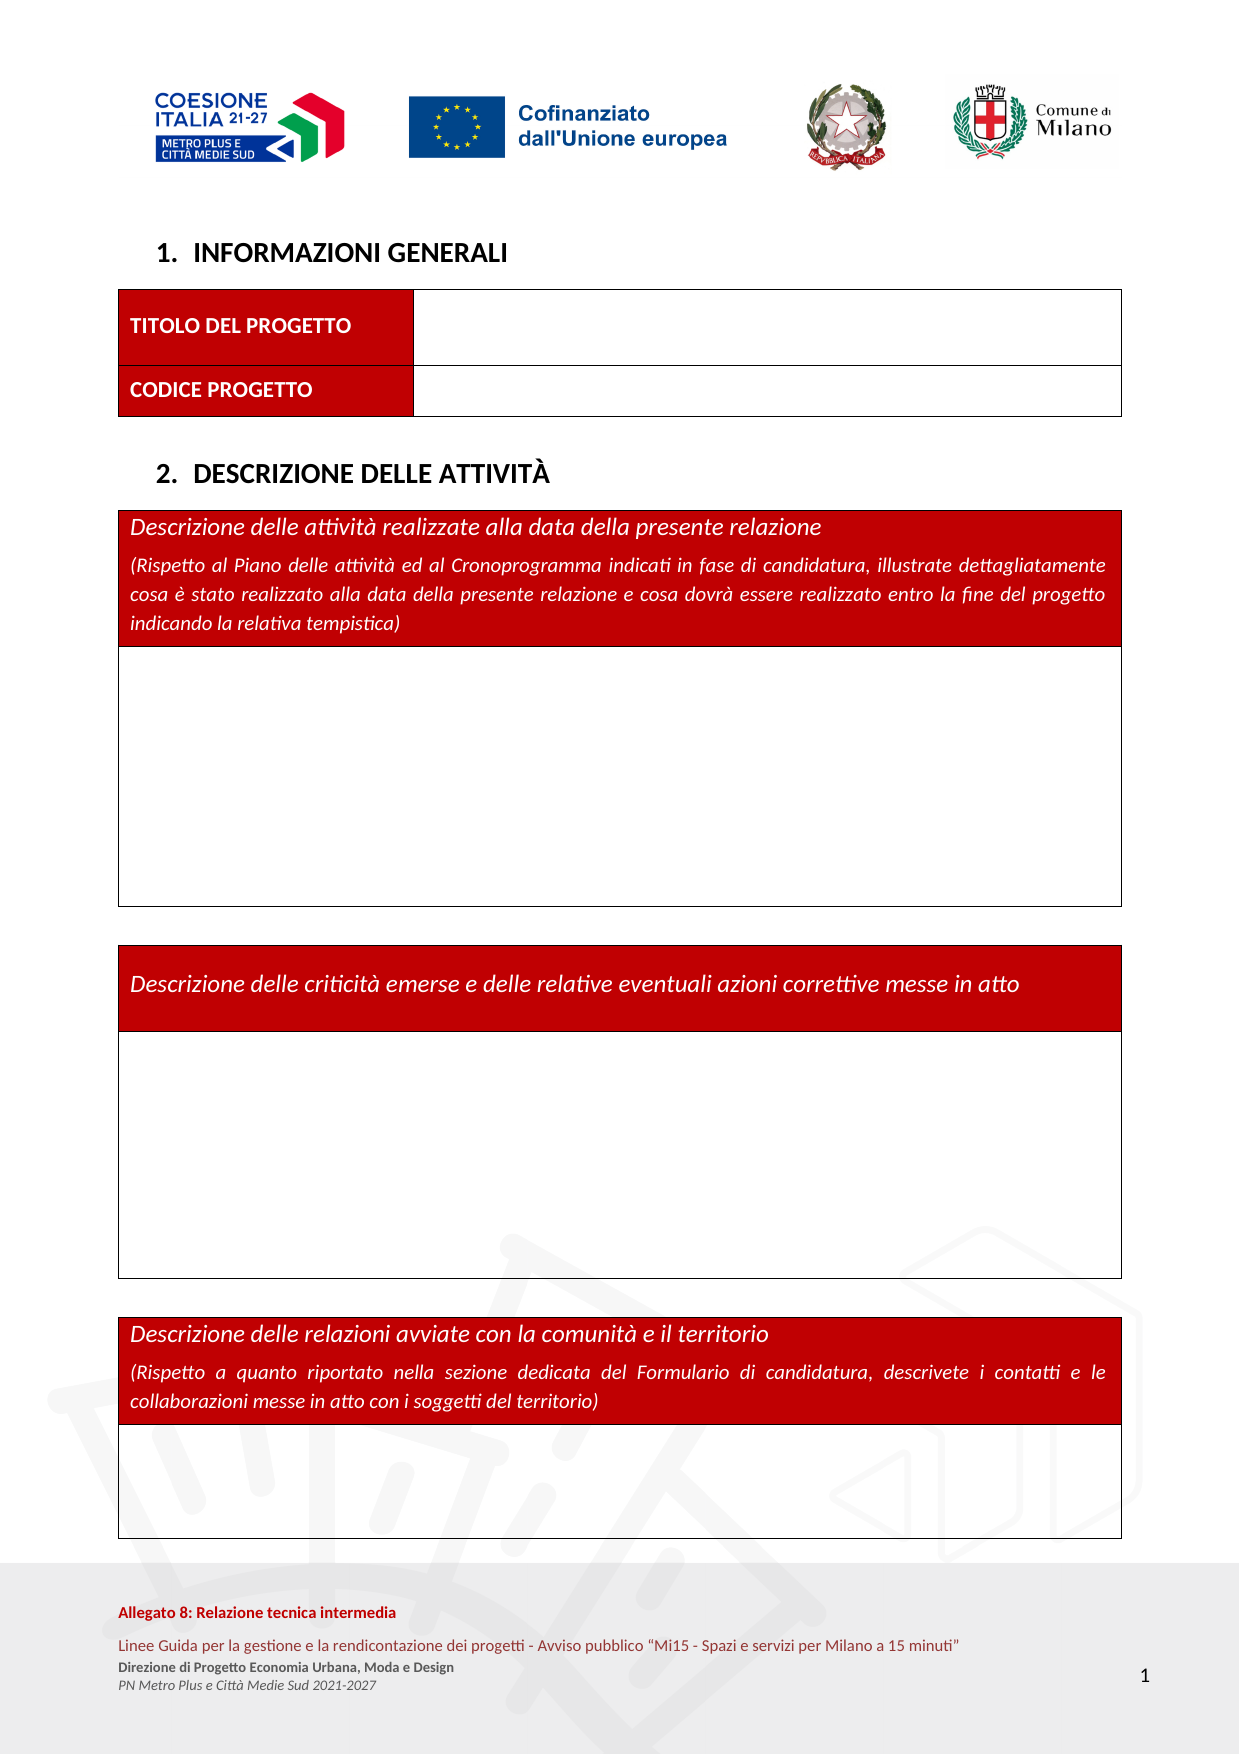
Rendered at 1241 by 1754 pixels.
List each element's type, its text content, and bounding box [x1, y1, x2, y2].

table_header Descrizione delle relazioni avviate con la comunità e il territorio (Rispetto a quanto riportato nella sezione dedicata del Formulario di candidatura, descrivete i contatti e le collaborazioni messe in atto con i soggetti del territorio) [119, 1318, 1121, 1424]
list DESCRIZIONE delle Attività [156, 455, 1122, 490]
table_cell [119, 1425, 1121, 1537]
table_header Descrizione delle criticità emerse e delle relative eventuali azioni correttive messe in atto [119, 946, 1121, 1031]
table_header [414, 290, 1121, 365]
table_header Descrizione delle attività realizzate alla data della presente relazione (Rispetto al Piano delle attività ed al Cronoprogramma indicati in fase di candidatura, illustrate dettagliatamente cosa è stato realizzato alla data della presente relazione e cosa dovrà essere realizzato entro la fine del progetto indicando la relativa tempistica) [119, 511, 1121, 646]
list INFORMAZIONI GENERALI [156, 234, 1122, 269]
table_cell [119, 647, 1121, 906]
picture [0, 1128, 1239, 1754]
table_cell [414, 366, 1121, 416]
picture [118, 73, 1122, 178]
table_cell CODICE PROGETTO [119, 366, 413, 416]
table_header TITOLO DEL PROGETTO [119, 290, 413, 365]
table_cell [119, 1032, 1121, 1278]
